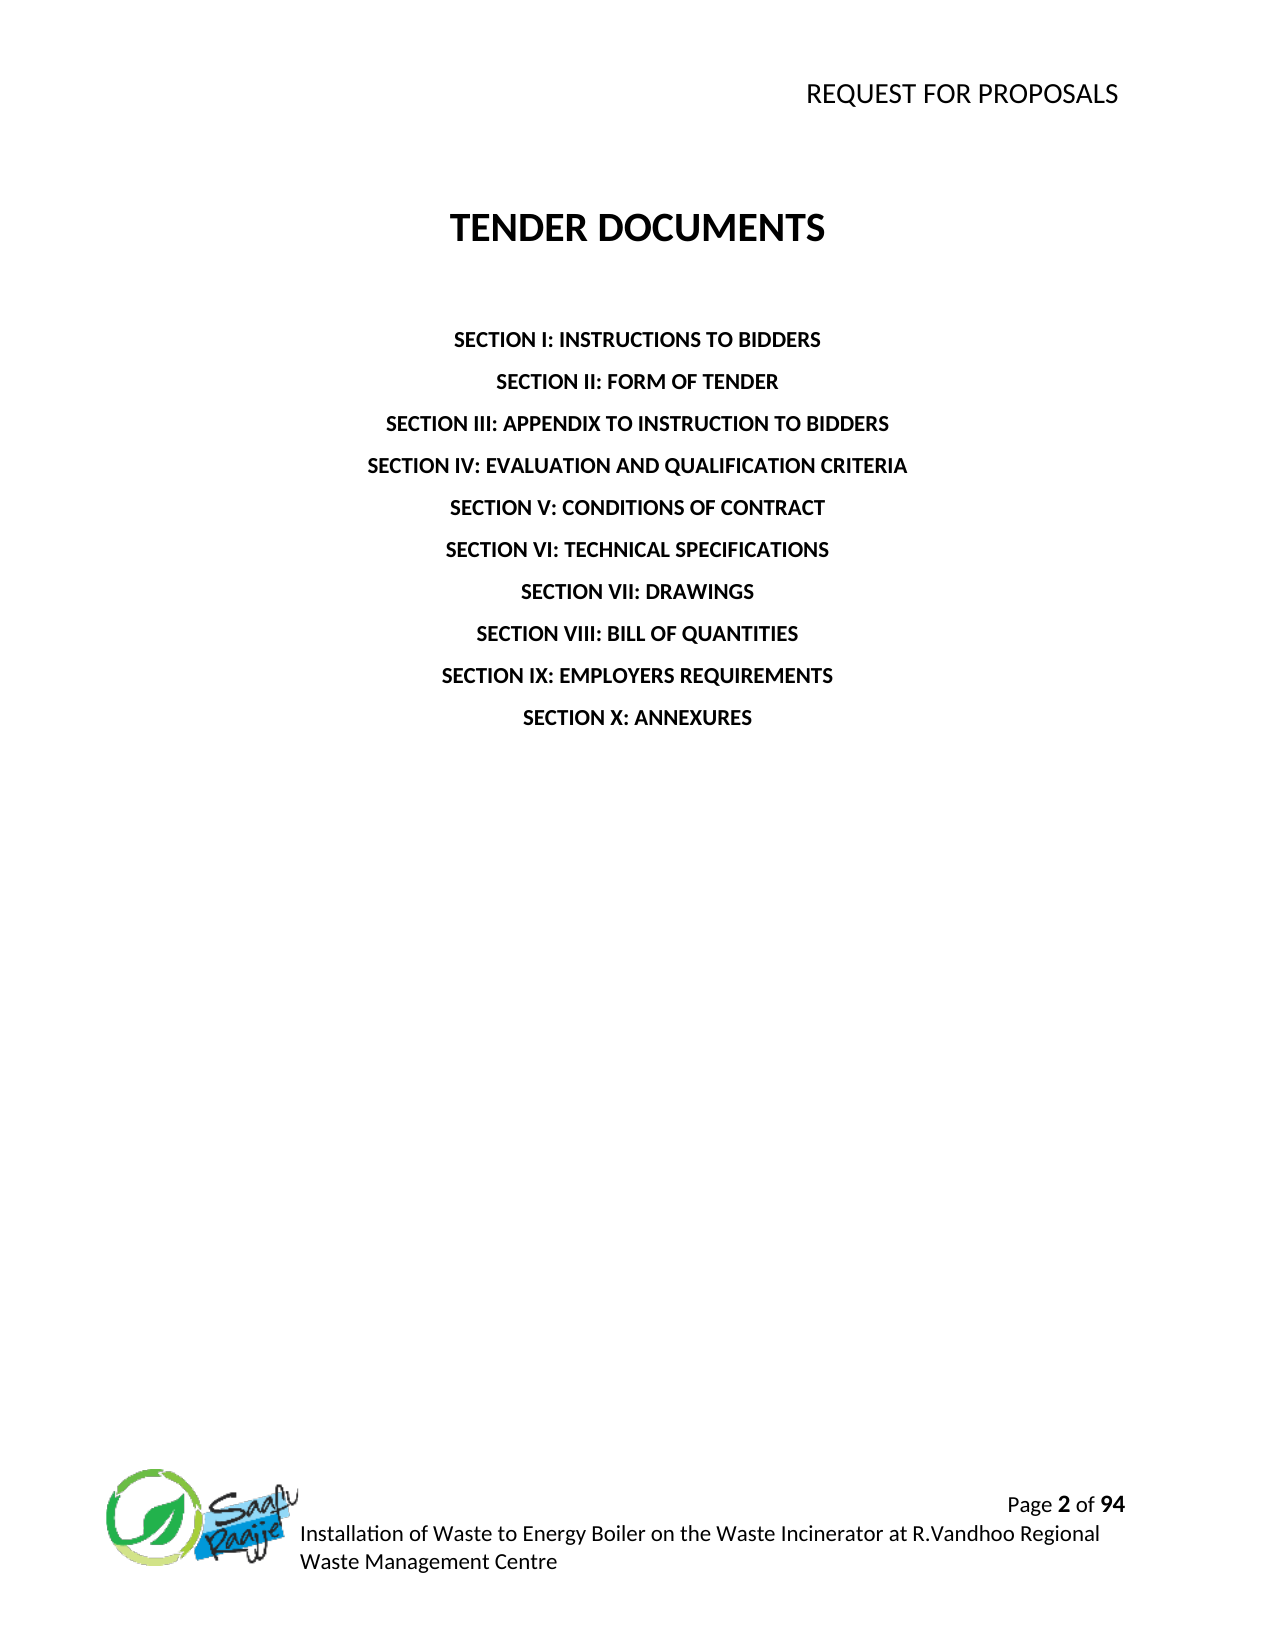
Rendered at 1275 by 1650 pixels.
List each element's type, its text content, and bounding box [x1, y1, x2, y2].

text SECTION V: CONDITIONS OF CONTRACT [150, 493, 1125, 521]
text SECTION IX: EMPLOYERS REQUIREMENTS [150, 661, 1125, 689]
text SECTION II: FORM OF TENDER [150, 367, 1125, 395]
text SECTION X: ANNEXURES [150, 703, 1125, 731]
text SECTION VI: TECHNICAL SPECIFICATIONS [150, 535, 1125, 563]
text SECTION III: APPENDIX TO INSTRUCTION TO BIDDERS [150, 409, 1125, 437]
text TENDER DOCUMENTS [150, 201, 1125, 252]
text SECTION VIII: BILL OF QUANTITIES [150, 619, 1125, 647]
text SECTION VII: DRAWINGS [150, 577, 1125, 605]
picture [106, 1469, 299, 1566]
text SECTION I: INSTRUCTIONS TO BIDDERS [150, 325, 1125, 353]
text SECTION IV: EVALUATION AND QUALIFICATION CRITERIA [150, 451, 1125, 479]
